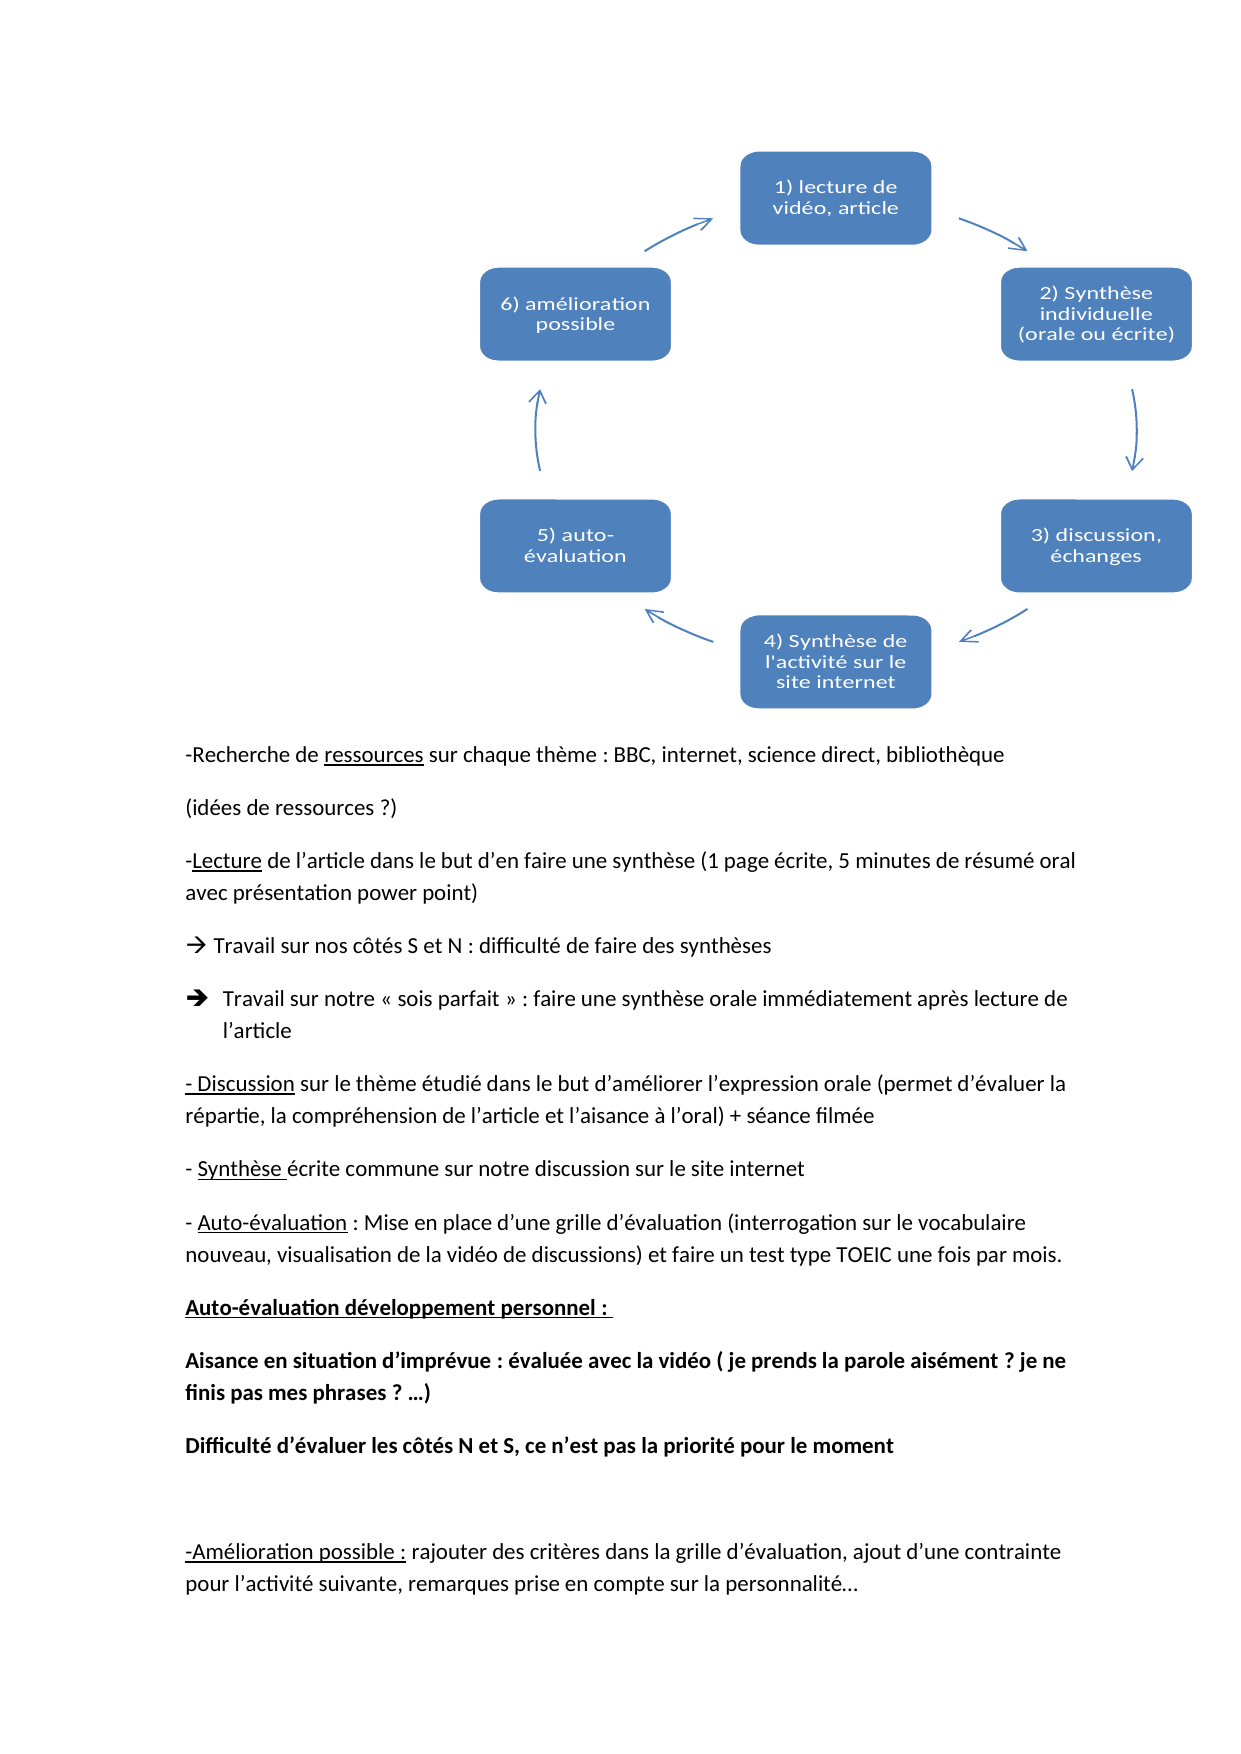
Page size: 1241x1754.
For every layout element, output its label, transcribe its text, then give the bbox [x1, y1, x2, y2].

list Travail sur notre « sois parfait » : faire une synthèse orale immédiatement après lecture de l’article [185, 984, 1093, 1044]
text - Discussion sur le thème étudié dans le but d’améliorer l’expression orale (permet d’évaluer la répartie, la compréhension de l’article et l’aisance à l’oral) + séance filmée [185, 1069, 1093, 1129]
text Difficulté d’évaluer les côtés N et S, ce n’est pas la priorité pour le moment [185, 1431, 1093, 1459]
text -Recherche de ressources sur chaque thème : BBC, internet, science direct, bibliothèque [185, 740, 1093, 768]
text Travail sur nos côtés S et N : difficulté de faire des synthèses [185, 931, 1093, 959]
text Aisance en situation d’imprévue : évaluée avec la vidéo ( je prends la parole aisément ? je ne finis pas mes phrases ? …) [185, 1346, 1093, 1406]
text (idées de ressources ?) [185, 793, 1093, 821]
text - Synthèse écrite commune sur notre discussion sur le site internet [185, 1154, 1093, 1183]
text -Amélioration possible : rajouter des critères dans la grille d’évaluation, ajout d’une contrainte pour l’activité suivante, remarques prise en compte sur la personnalité… [185, 1537, 1093, 1597]
text - Auto-évaluation : Mise en place d’une grille d’évaluation (interrogation sur le vocabulaire nouveau, visualisation de la vidéo de discussions) et faire un test type TOEIC une fois par mois. [185, 1208, 1093, 1268]
text Auto-évaluation développement personnel : [185, 1293, 1093, 1321]
text -Lecture de l’article dans le but d’en faire une synthèse (1 page écrite, 5 minutes de résumé oral avec présentation power point) [185, 846, 1093, 906]
